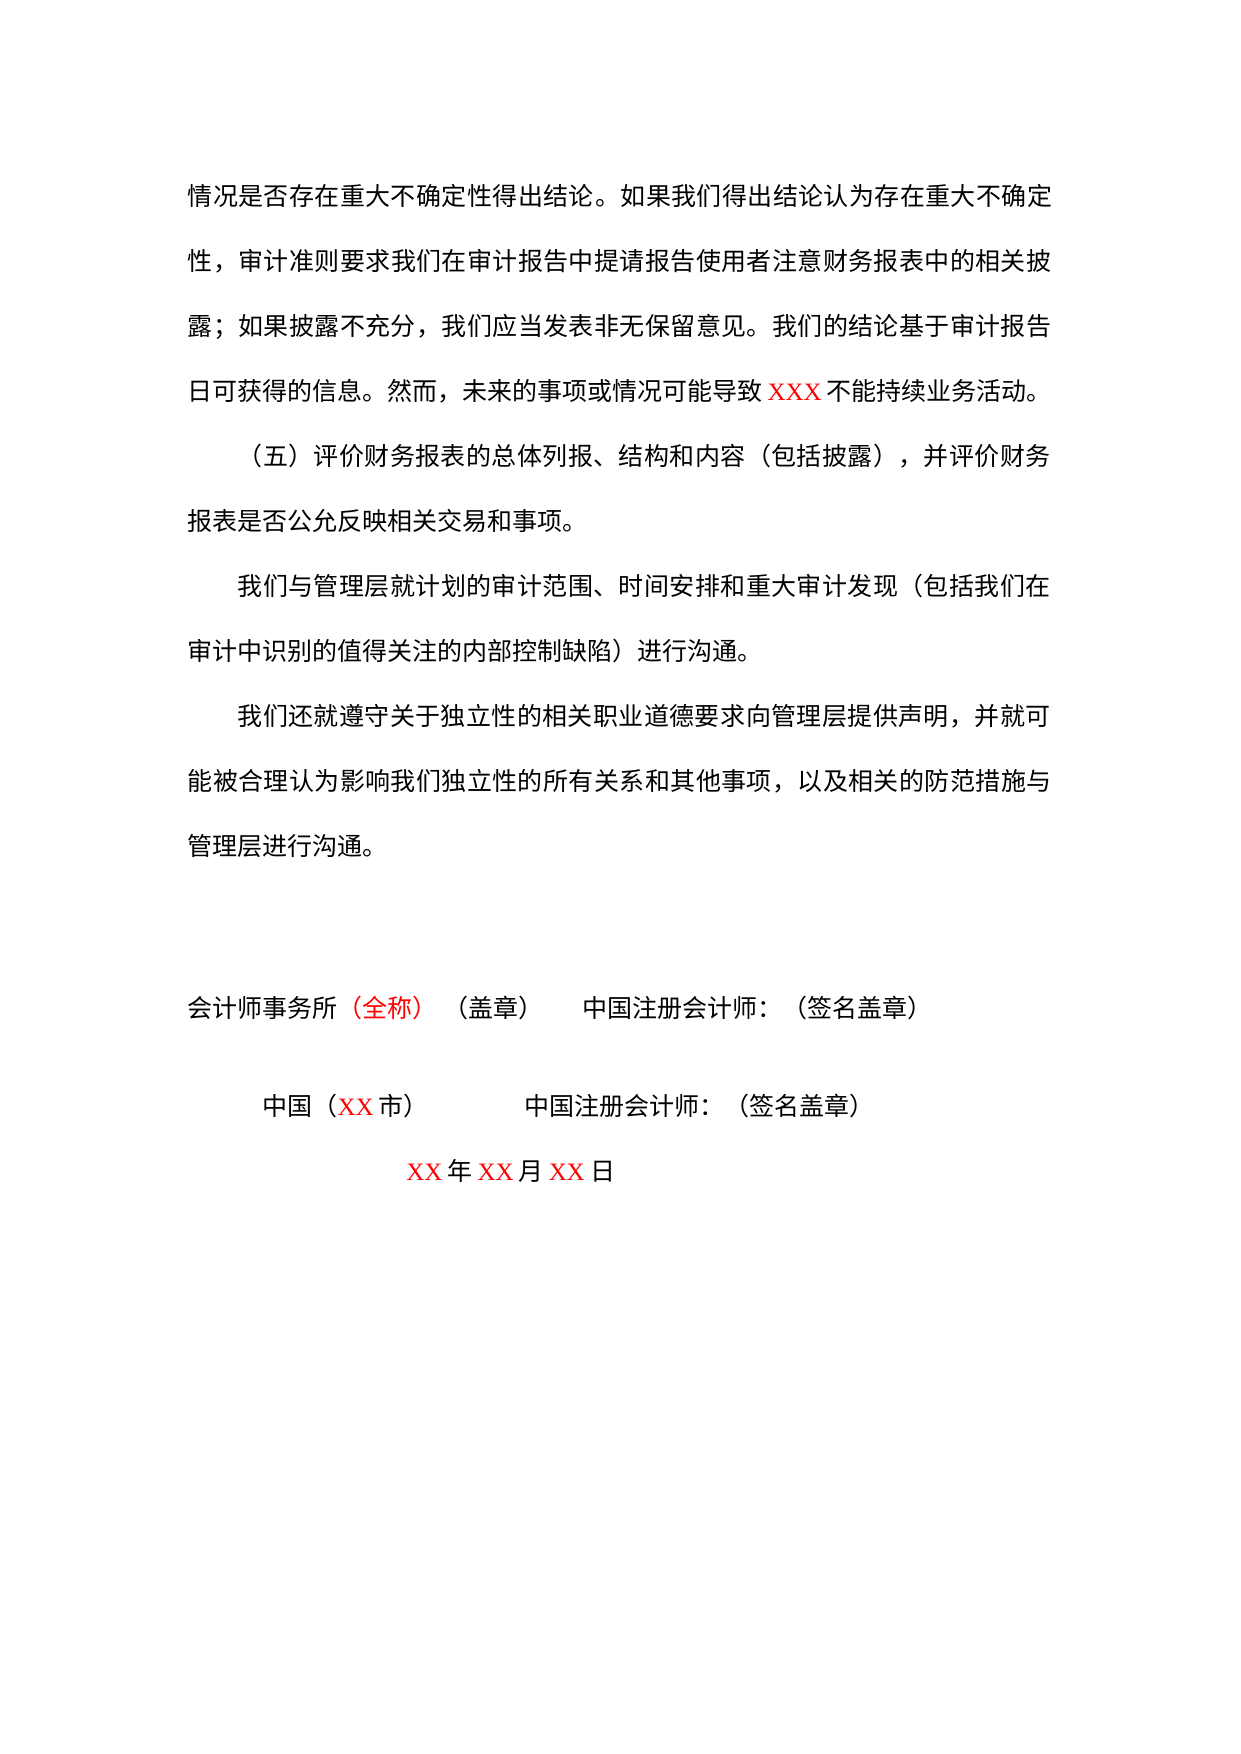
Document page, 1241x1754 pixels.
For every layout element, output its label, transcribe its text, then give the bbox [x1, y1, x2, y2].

text 会计师事务所（全称） （盖章） 中国注册会计师：（签名盖章） [187, 974, 1053, 1039]
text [187, 162, 1053, 422]
text 我们还就遵守关于独立性的相关职业道德要求向管理层提供声明，并就可能被合理认为影响我们独立性的所有关系和其他事项，以及相关的防范措施与管理层进行沟通。 [187, 682, 1053, 877]
text 我们与管理层就计划的审计范围、时间安排和重大审计发现（包括我们在审计中识别的值得关注的内部控制缺陷）进行沟通。 [187, 552, 1053, 682]
text XX年XX月XX日 [187, 1137, 1053, 1202]
text （五）评价财务报表的总体列报、结构和内容（包括披露），并评价财务报表是否公允反映相关交易和事项。 [187, 422, 1053, 552]
text 中国（XX市） 中国注册会计师：（签名盖章） [187, 1072, 1053, 1137]
